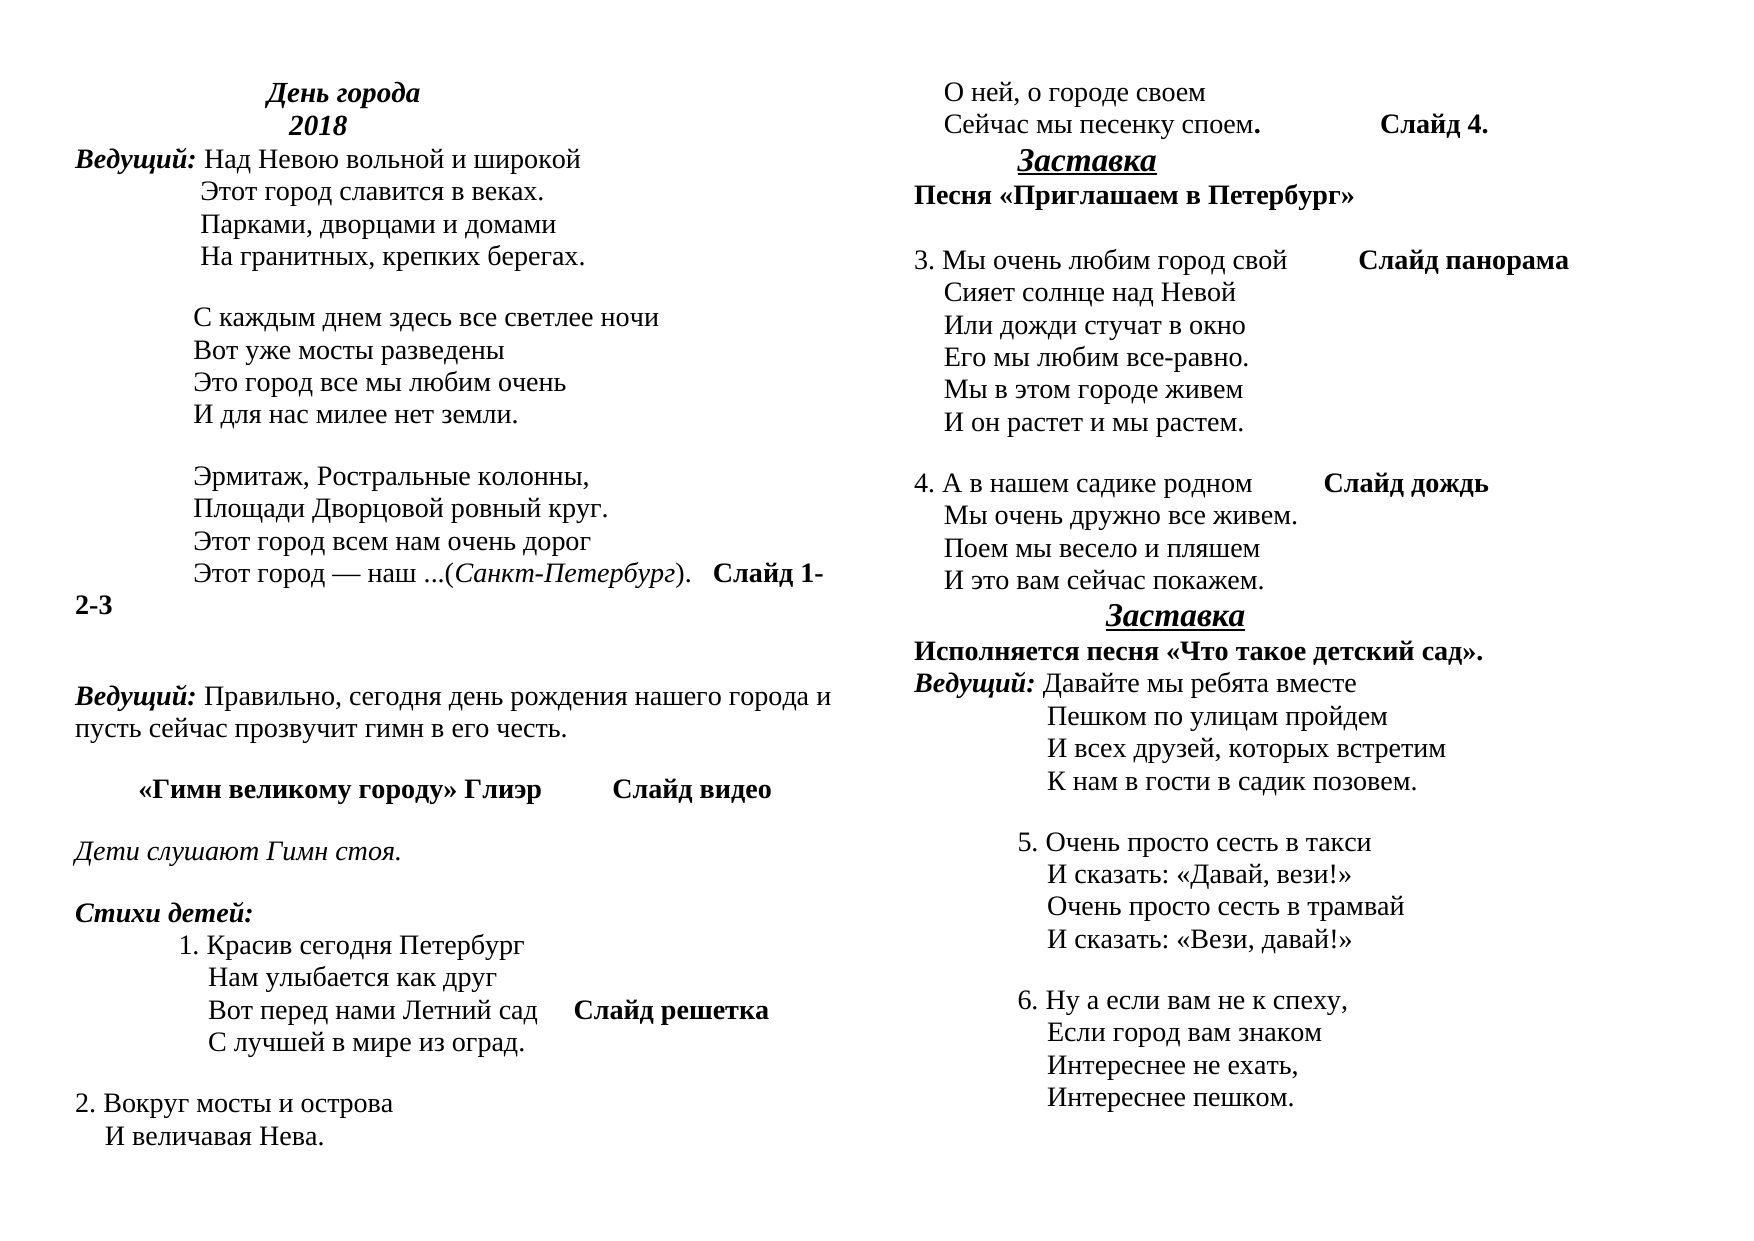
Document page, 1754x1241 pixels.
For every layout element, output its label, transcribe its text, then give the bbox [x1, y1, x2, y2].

text Или дожди стучат в окно [914, 308, 1679, 340]
text С каждым днем здесь все светлее ночи [75, 300, 840, 333]
text Заставка [914, 596, 1679, 634]
text Дети слушают Гимн стоя. [75, 834, 840, 867]
text 1. Красив сегодня Петербург [178, 928, 840, 961]
text 4. А в нашем садике родном Слайд дождь [914, 466, 1679, 498]
text Этот город — наш ...(Санкт-Петербург). Слайд 1-2-3 [75, 556, 840, 621]
text Очень просто сесть в трамвай [1017, 889, 1679, 922]
text Этот город всем нам очень дорог [75, 523, 840, 556]
text Эрмитаж, Ростральные колонны, [75, 459, 840, 491]
text Заставка [914, 140, 1679, 178]
text Песня «Приглашаем в Петербург» [914, 178, 1679, 211]
text На гранитных, крепких берегах. [75, 239, 840, 272]
text Сейчас мы песенку споем. Слайд 4. [914, 107, 1679, 140]
text Исполняется песня «Что такое детский сад». [914, 634, 1679, 666]
text Площади Дворцовой ровный круг. [75, 491, 840, 523]
text Это город все мы любим очень [75, 365, 840, 398]
text И величавая Нева. [75, 1119, 840, 1151]
text Ведущий: Правильно, сегодня день рождения нашего города и пусть сейчас прозвучит гимн в его честь. [75, 679, 840, 743]
text И это вам сейчас покажем. [914, 563, 1679, 596]
text И он растет и мы растем. [914, 405, 1679, 437]
text Если город вам знаком [1017, 1015, 1679, 1048]
text 2018 [75, 108, 840, 142]
text О ней, о городе своем [914, 75, 1679, 107]
text Пешком по улицам пройдем [914, 699, 1679, 731]
text Интереснее не ехать, [1017, 1048, 1679, 1080]
text Ведущий: Над Невою вольной и широкой [75, 142, 840, 174]
text И сказать: «Давай, вези!» [1017, 857, 1679, 889]
text И сказать: «Вези, давай!» [1017, 922, 1679, 954]
text Ведущий: Давайте мы ребята вместе [914, 666, 1679, 699]
text Его мы любим все-равно. [914, 340, 1679, 372]
text Интереснее пешком. [1017, 1080, 1679, 1113]
text К нам в гости в садик позовем. [914, 763, 1679, 796]
text Сияет солнце над Невой [914, 275, 1679, 308]
text «Гимн великому городу» Глиэр Слайд видео [75, 773, 840, 805]
text Мы в этом городе живем [914, 372, 1679, 405]
text И всех друзей, которых встретим [914, 731, 1679, 763]
text С лучшей в мире из оград. [178, 1025, 840, 1058]
text Парками, дворцами и домами [75, 207, 840, 239]
text 5. Очень просто сесть в такси [1017, 825, 1679, 857]
text 2. Вокруг мосты и острова [75, 1086, 840, 1119]
text Вот уже мосты разведены [75, 333, 840, 365]
text День города [75, 75, 840, 108]
text 3. Мы очень любим город свой Слайд панорама [914, 243, 1679, 275]
text Этот город славится в веках. [75, 174, 840, 207]
text Поем мы весело и пляшем [914, 531, 1679, 563]
text Вот перед нами Летний сад Слайд решетка [178, 993, 840, 1025]
text Стихи детей: [75, 896, 840, 928]
text И для нас милее нет земли. [75, 398, 840, 430]
text 6. Ну а если вам не к спеху, [1017, 983, 1679, 1015]
text Мы очень дружно все живем. [914, 498, 1679, 531]
text Нам улыбается как друг [178, 961, 840, 993]
